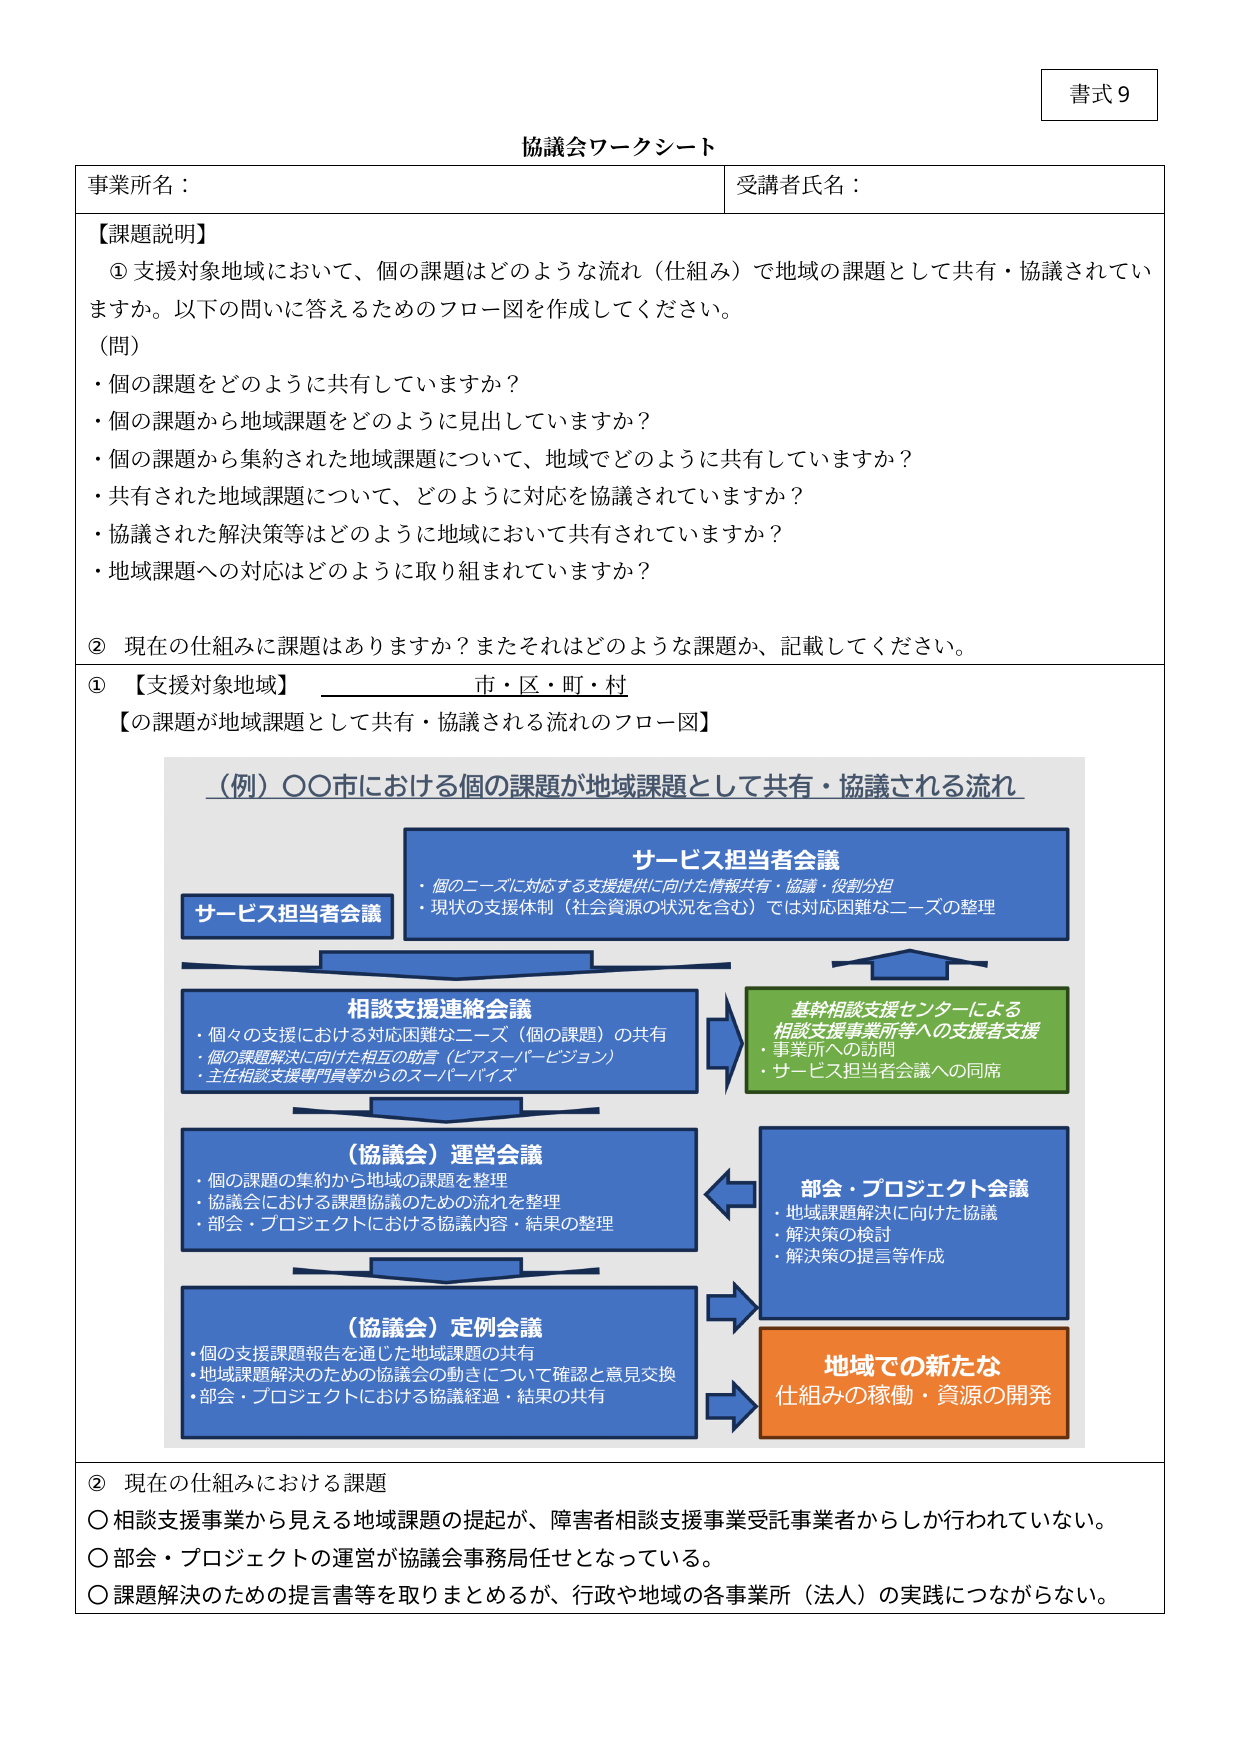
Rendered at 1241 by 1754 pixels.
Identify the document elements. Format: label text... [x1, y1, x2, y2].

table_header 事業所名： [76, 166, 724, 213]
text 協議会ワークシート [75, 127, 1165, 164]
picture [164, 757, 1085, 1448]
table_cell 【課題説明】 ①支援対象地域において、個の課題はどのような流れ（仕組み）で地域の課題として共有・協議されていますか。以下の問いに答えるためのフロー図を作成してください。 （問） ・個の課題をどのように共有していますか？ ・個の課題から地域課題をどのように見出していますか？ ・個の課題から集約された地域課題について、地域でどのように共有していますか？ ・共有された地域課題について、どのように対応を協議されていますか？ ・協議された解決策等はどのように地域において共有されていますか？ ・地域課題への対応はどのように取り組まれていますか？ 現在の仕組みに課題はありますか？またそれはどのような課題か、記載してください。 [76, 214, 1164, 664]
table_header 受講者氏名： [725, 166, 1164, 213]
table_cell 【支援対象地域】 市・区・町・村 【の課題が地域課題として共有・協議される流れのフロー図】 [76, 665, 1164, 1462]
table_cell 現在の仕組みにおける課題 〇 相談支援事業から見える地域課題の提起が、障害者相談支援事業受託事業者からしか行われていない。 〇 部会・プロジェクトの運営が協議会事務局任せとなっている。 〇 課題解決のための提言書等を取りまとめるが、行政や地域の各事業所（法人）の実践につながらない。 [76, 1463, 1164, 1613]
